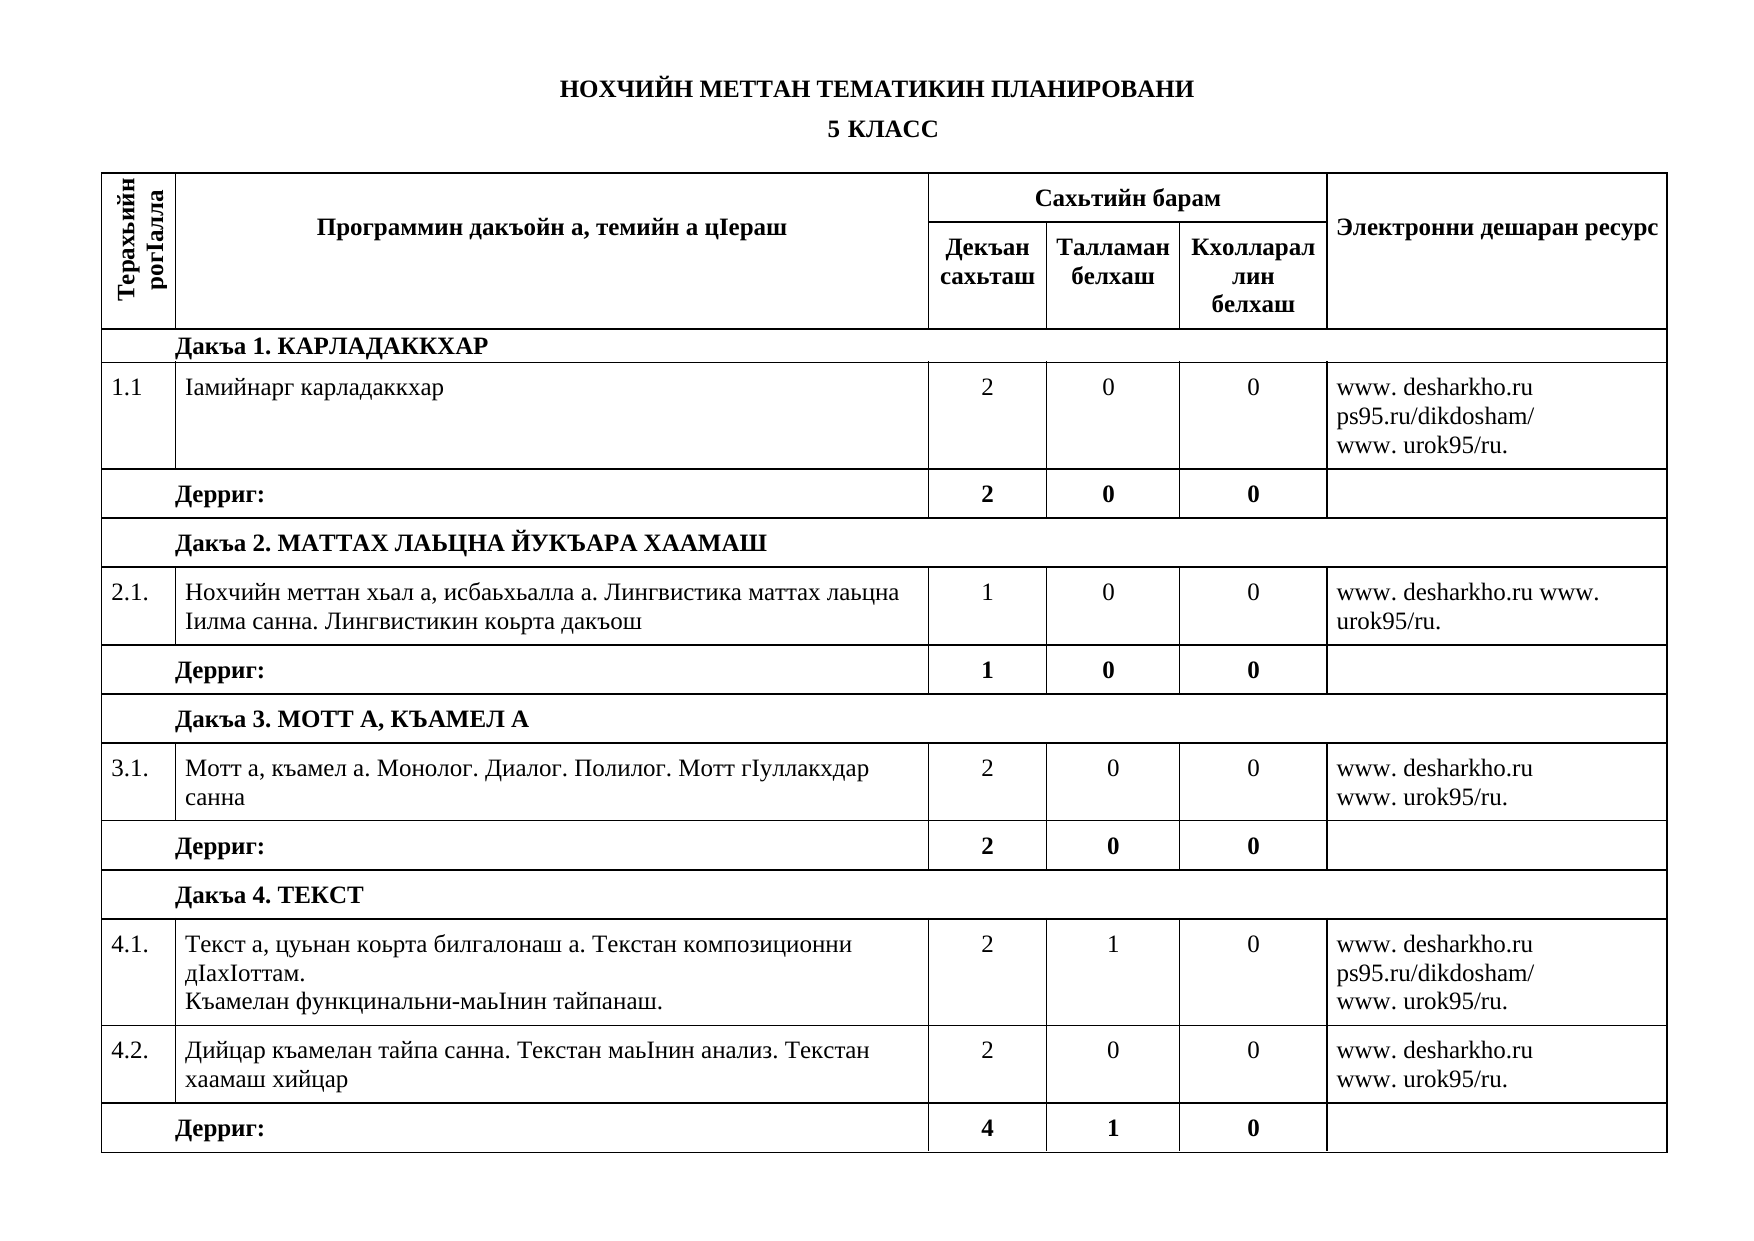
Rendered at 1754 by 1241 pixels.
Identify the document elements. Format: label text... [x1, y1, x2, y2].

table_cell 0 [1180, 568, 1326, 644]
table_cell Мотт а, къамел а. Монолог. Диалог. Полилог. Мотт гӀуллакхдар санна [176, 744, 928, 820]
table_cell Дийцар къамелан тайпа санна. Текстан маьIнин анализ. Текстан хаамаш хийцар [176, 1026, 928, 1102]
table_cell 2 [929, 363, 1046, 468]
table_cell 0 [1047, 1026, 1179, 1102]
table_cell 2.1. [102, 568, 175, 644]
table_header Электронни дешаран ресурс [1328, 174, 1666, 328]
table_cell 0 [1047, 470, 1179, 517]
table_cell 2 [929, 920, 1046, 1024]
table_header Терахьийн рогӀалла [102, 174, 175, 328]
table_cell Кхоллараллин белхаш [1180, 223, 1326, 328]
table_cell 0 [1180, 920, 1326, 1024]
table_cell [1328, 920, 1666, 1024]
table_cell 3.1. [102, 744, 175, 820]
table_cell Декъан сахьташ [929, 223, 1046, 328]
table_header Сахьтийн барам [929, 174, 1326, 221]
table_cell [1328, 1104, 1666, 1151]
table_cell Ӏамийнарг карладаккхар [176, 363, 928, 468]
table_cell 1.1 [102, 363, 175, 468]
table_cell [1328, 821, 1666, 869]
table_cell Дакъа 1. КАРЛАДАККХАР [102, 330, 1666, 361]
table_cell 0 [1047, 363, 1179, 468]
table_cell Дакъа 3. МОТТ А, КЪАМЕЛ А [102, 695, 1666, 742]
table_cell www. desharkho.ru www. urok95/ru. [1328, 1026, 1666, 1102]
table_cell 2 [929, 470, 1046, 517]
table_cell 0 [1180, 1104, 1326, 1151]
table_cell 0 [1180, 744, 1326, 820]
table_header Программин дакъойн а, темийн а цӀераш [176, 174, 928, 328]
table_cell Дакъа 4. ТЕКСТ [102, 871, 1666, 918]
list КЛАСС [101, 114, 1665, 143]
table_cell 0 [1047, 821, 1179, 869]
table_cell 4 [929, 1104, 1046, 1151]
table_cell 4.2. [102, 1026, 175, 1102]
table_cell 0 [1180, 1026, 1326, 1102]
table_cell Дерриг: [102, 821, 928, 869]
table_cell Текст а, цуьнан коьрта билгалонаш а. Текстан композиционни дӀахӀоттам. Къамелан функцинальни-маьIнин тайпанаш. [176, 920, 928, 1024]
table_cell 1 [1047, 1104, 1179, 1151]
table_cell 0 [1180, 821, 1326, 869]
table_cell Дакъа 2. МАТТАХ ЛАЬЦНА ЙУКЪАРА ХААМАШ [102, 519, 1666, 566]
text НОХЧИЙН МЕТТАН ТЕМАТИКИН ПЛАНИРОВАНИ [89, 74, 1665, 103]
table_cell 0 [1047, 744, 1179, 820]
table_cell 0 [1180, 646, 1326, 693]
table_cell Дерриг: [102, 646, 928, 693]
table_cell Дерриг: [102, 1104, 928, 1151]
table_cell [1328, 646, 1666, 693]
table_cell www. desharkho.ru www. urok95/ru. [1328, 744, 1666, 820]
table_cell Талламан белхаш [1047, 223, 1179, 328]
table_cell [1328, 470, 1666, 517]
table_cell www. desharkho.ru www. urok95/ru. [1328, 568, 1666, 644]
table_cell 1 [929, 568, 1046, 644]
table_cell 2 [929, 1026, 1046, 1102]
table_cell 1 [929, 646, 1046, 693]
table_cell www. desharkho.ru ps95.ru/dikdosham/ www. urok95/ru. [1328, 363, 1666, 468]
table_cell 0 [1047, 568, 1179, 644]
table_cell Дерриг: [102, 470, 928, 517]
table_cell 0 [1180, 470, 1326, 517]
table_cell 2 [929, 744, 1046, 820]
table_cell 1 [1047, 920, 1179, 1024]
table_cell 0 [1047, 646, 1179, 693]
table_cell 2 [929, 821, 1046, 869]
table_cell 4.1. [102, 920, 175, 1024]
table_cell Нохчийн меттан хьал а, исбаьхьалла а. Лингвистика маттах лаьцна Ӏилма санна. Лингвистикин коьрта дакъош [176, 568, 928, 644]
table_cell 0 [1180, 363, 1326, 468]
